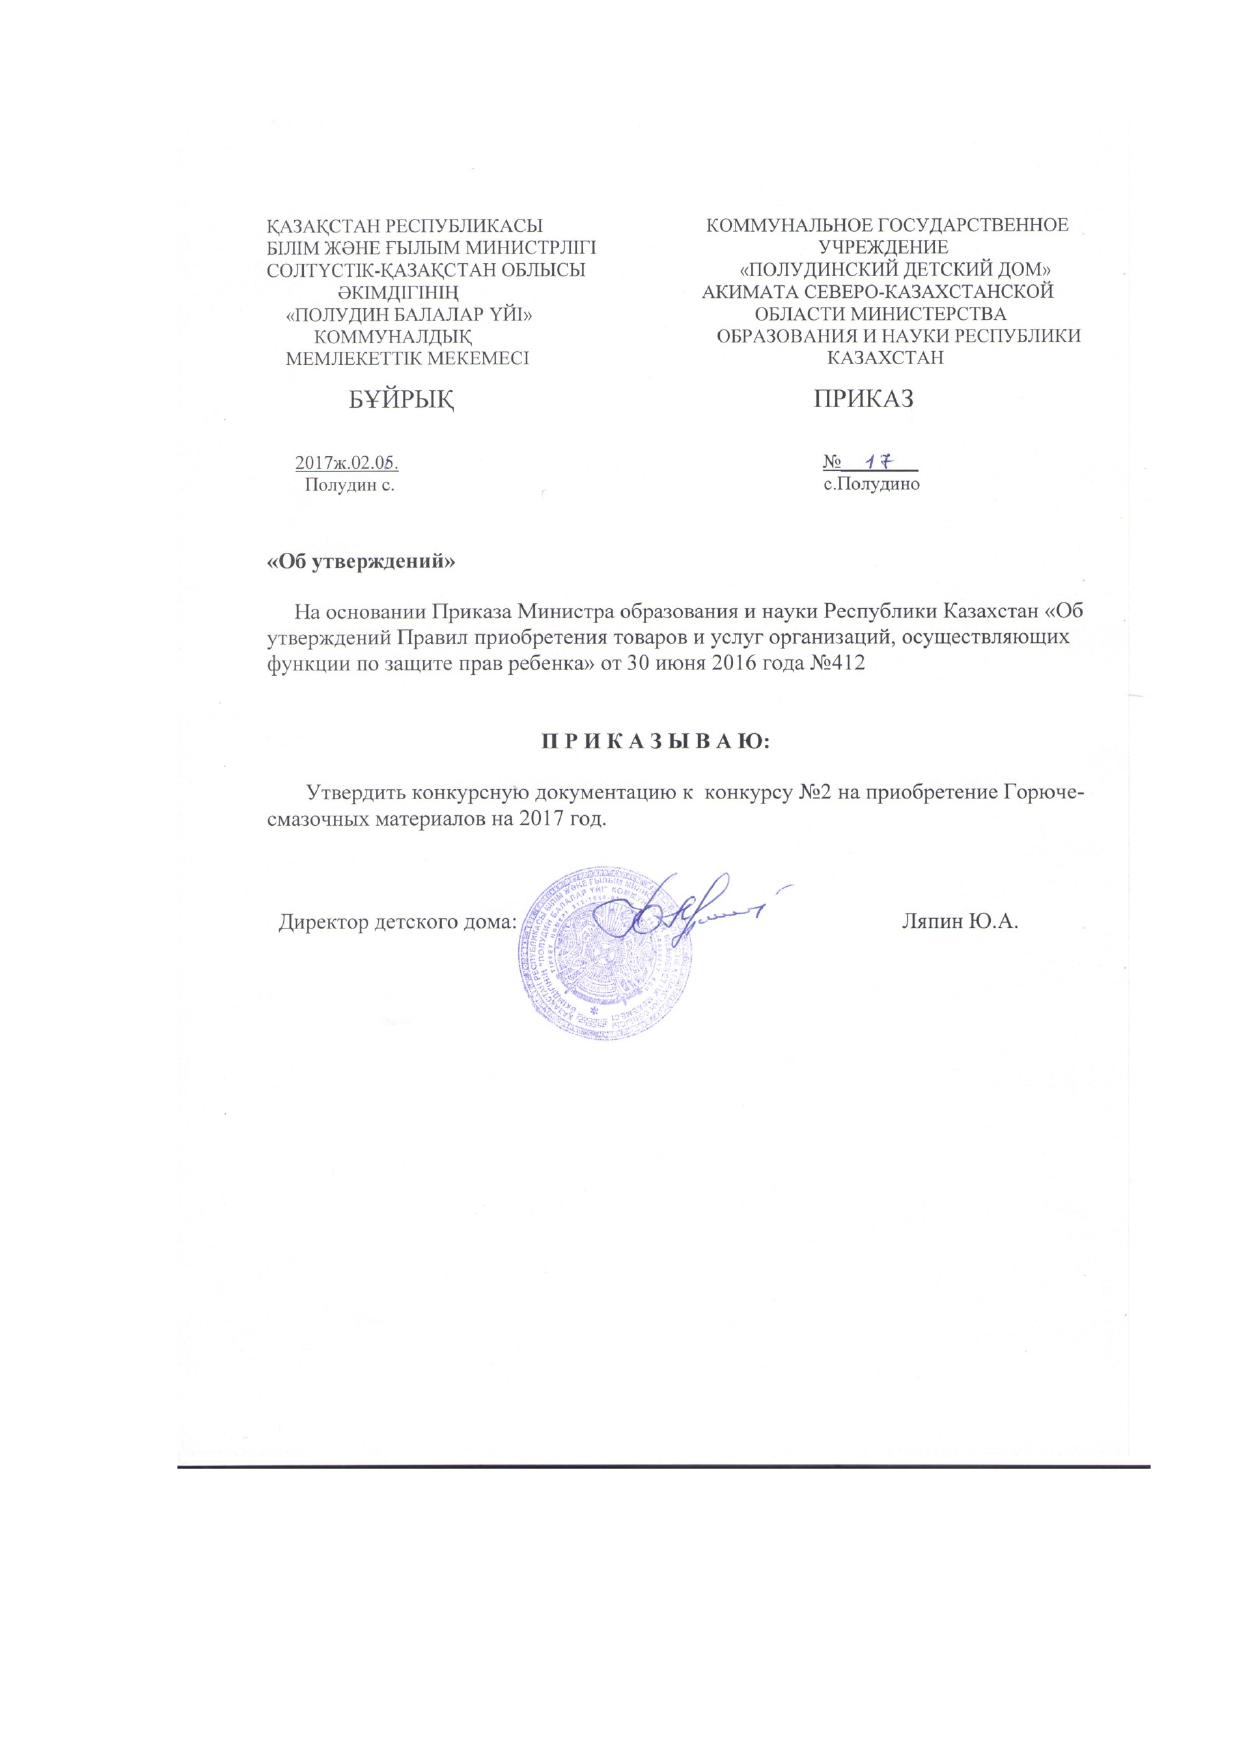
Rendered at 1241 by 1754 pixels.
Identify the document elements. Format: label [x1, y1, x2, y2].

picture [177, 118, 1151, 1469]
